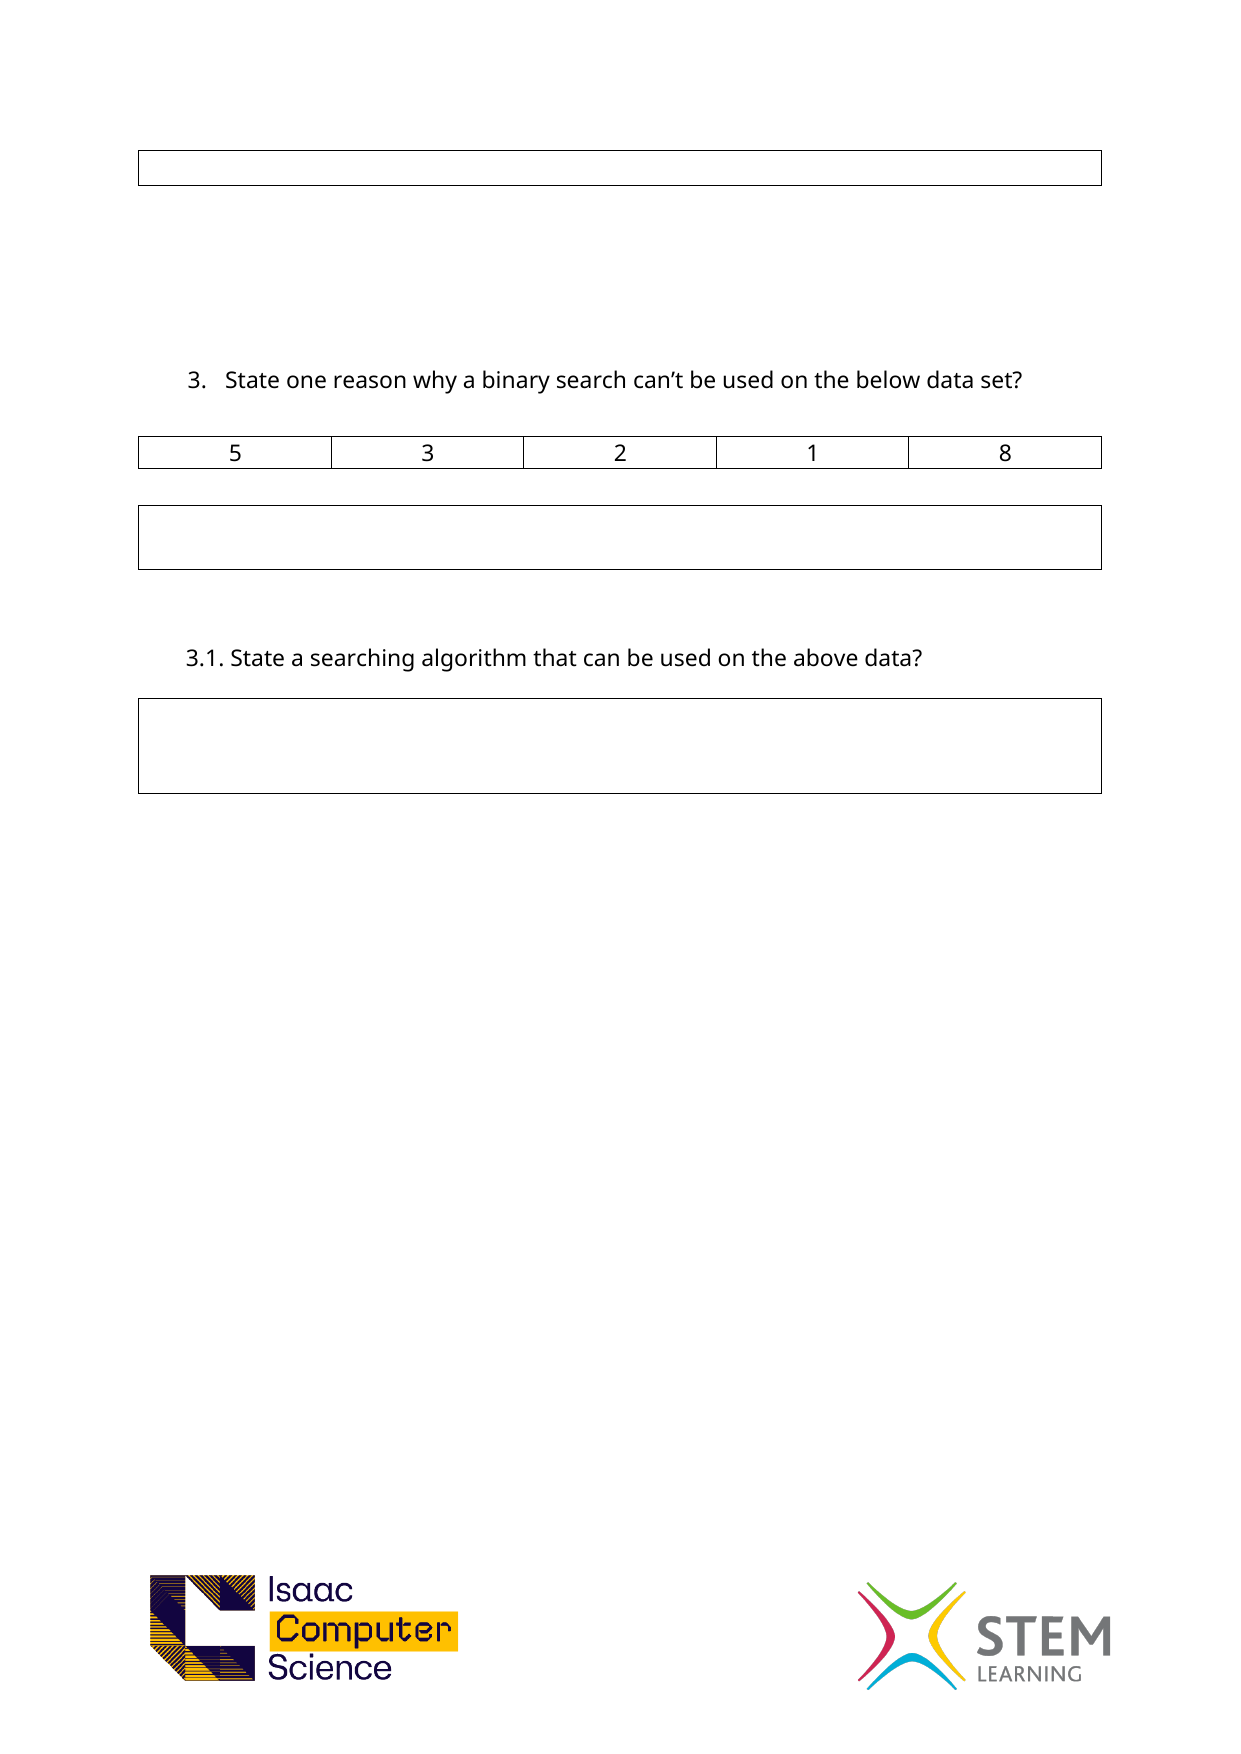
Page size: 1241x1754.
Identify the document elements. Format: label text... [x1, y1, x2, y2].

table_header 8 [909, 437, 1101, 468]
list State one reason why a binary search can’t be used on the below data set? [187, 364, 1090, 395]
table_header 5 [139, 437, 331, 468]
picture [150, 1575, 459, 1681]
table_header 3 [332, 437, 523, 468]
table_header 2 [524, 437, 716, 468]
picture [845, 1569, 1123, 1703]
table_header 1 [717, 437, 908, 468]
table_header [139, 151, 1101, 185]
table_header [139, 506, 1101, 569]
table_header [139, 699, 1101, 793]
text 3.1. State a searching algorithm that can be used on the above data? [150, 642, 1090, 673]
